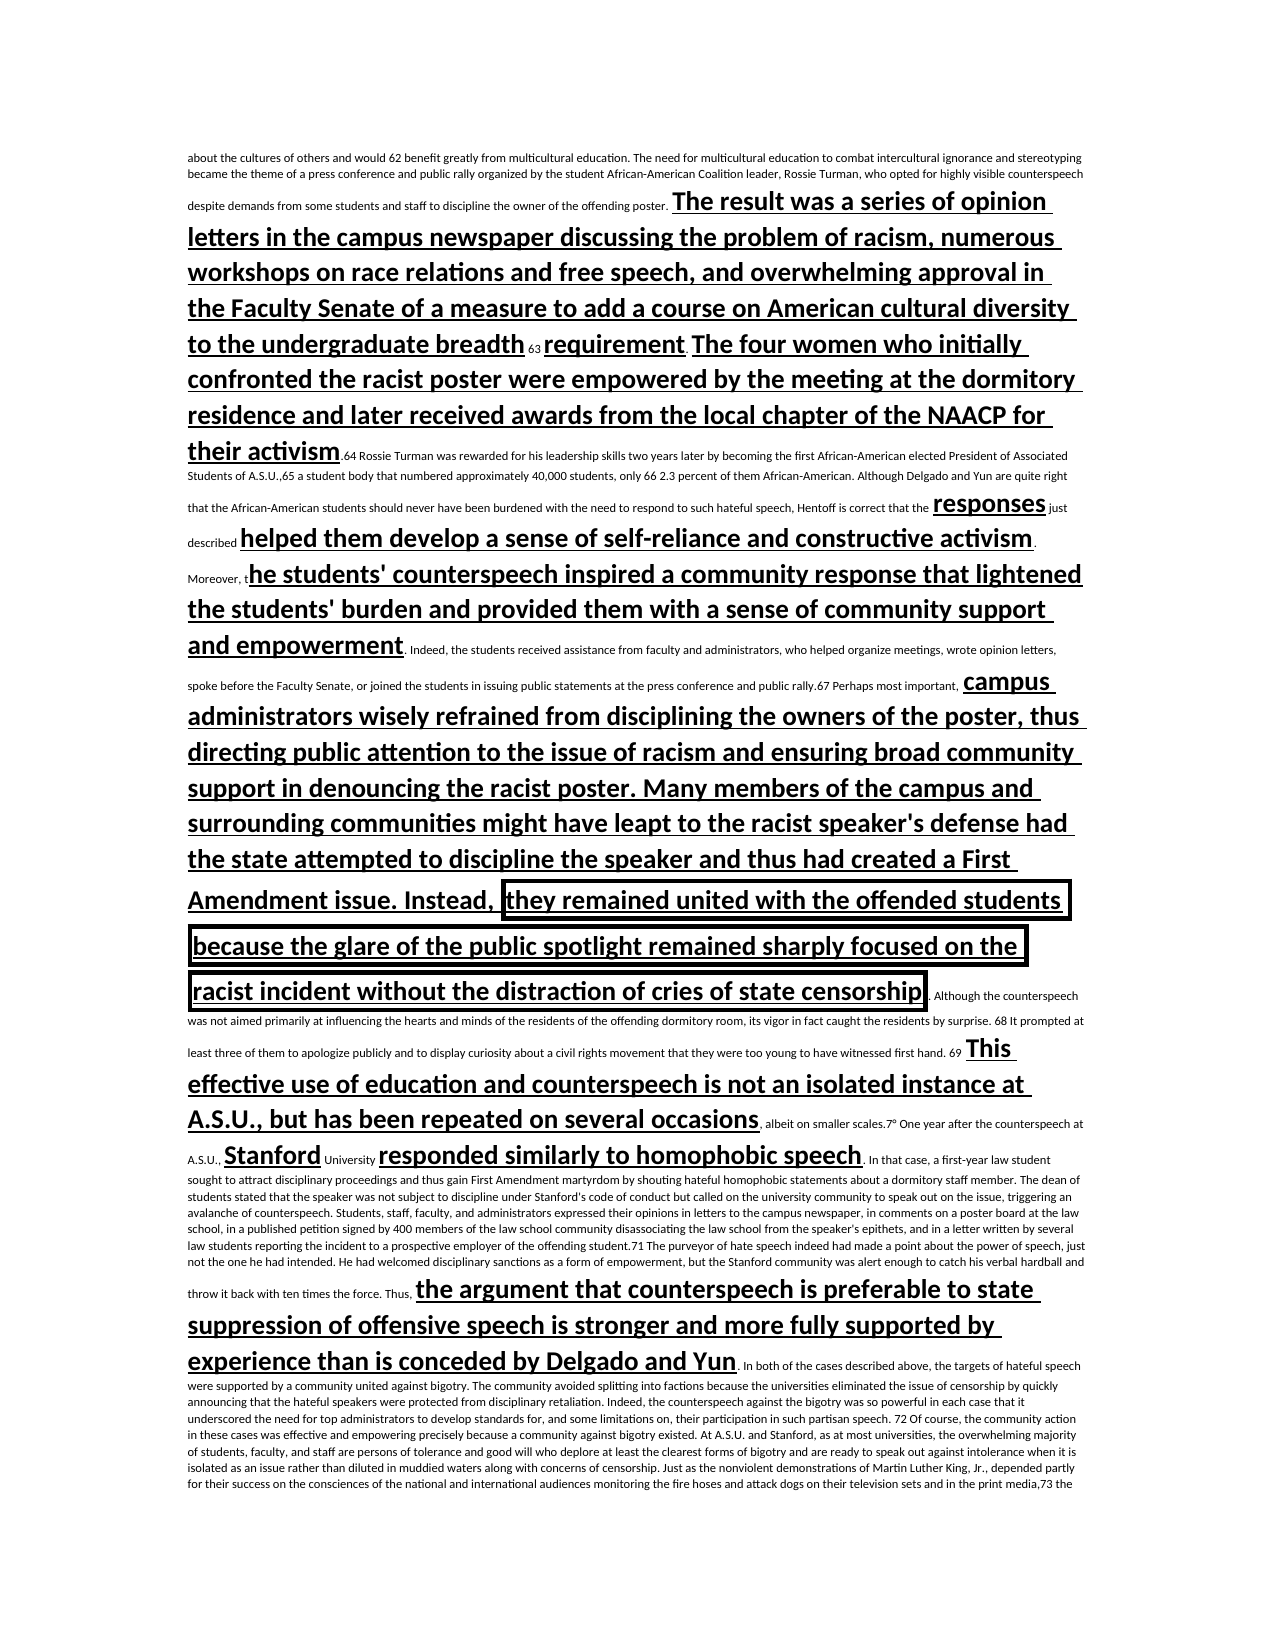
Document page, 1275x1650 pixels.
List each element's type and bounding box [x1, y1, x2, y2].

text [187, 150, 1087, 728]
text [187, 729, 1087, 1492]
